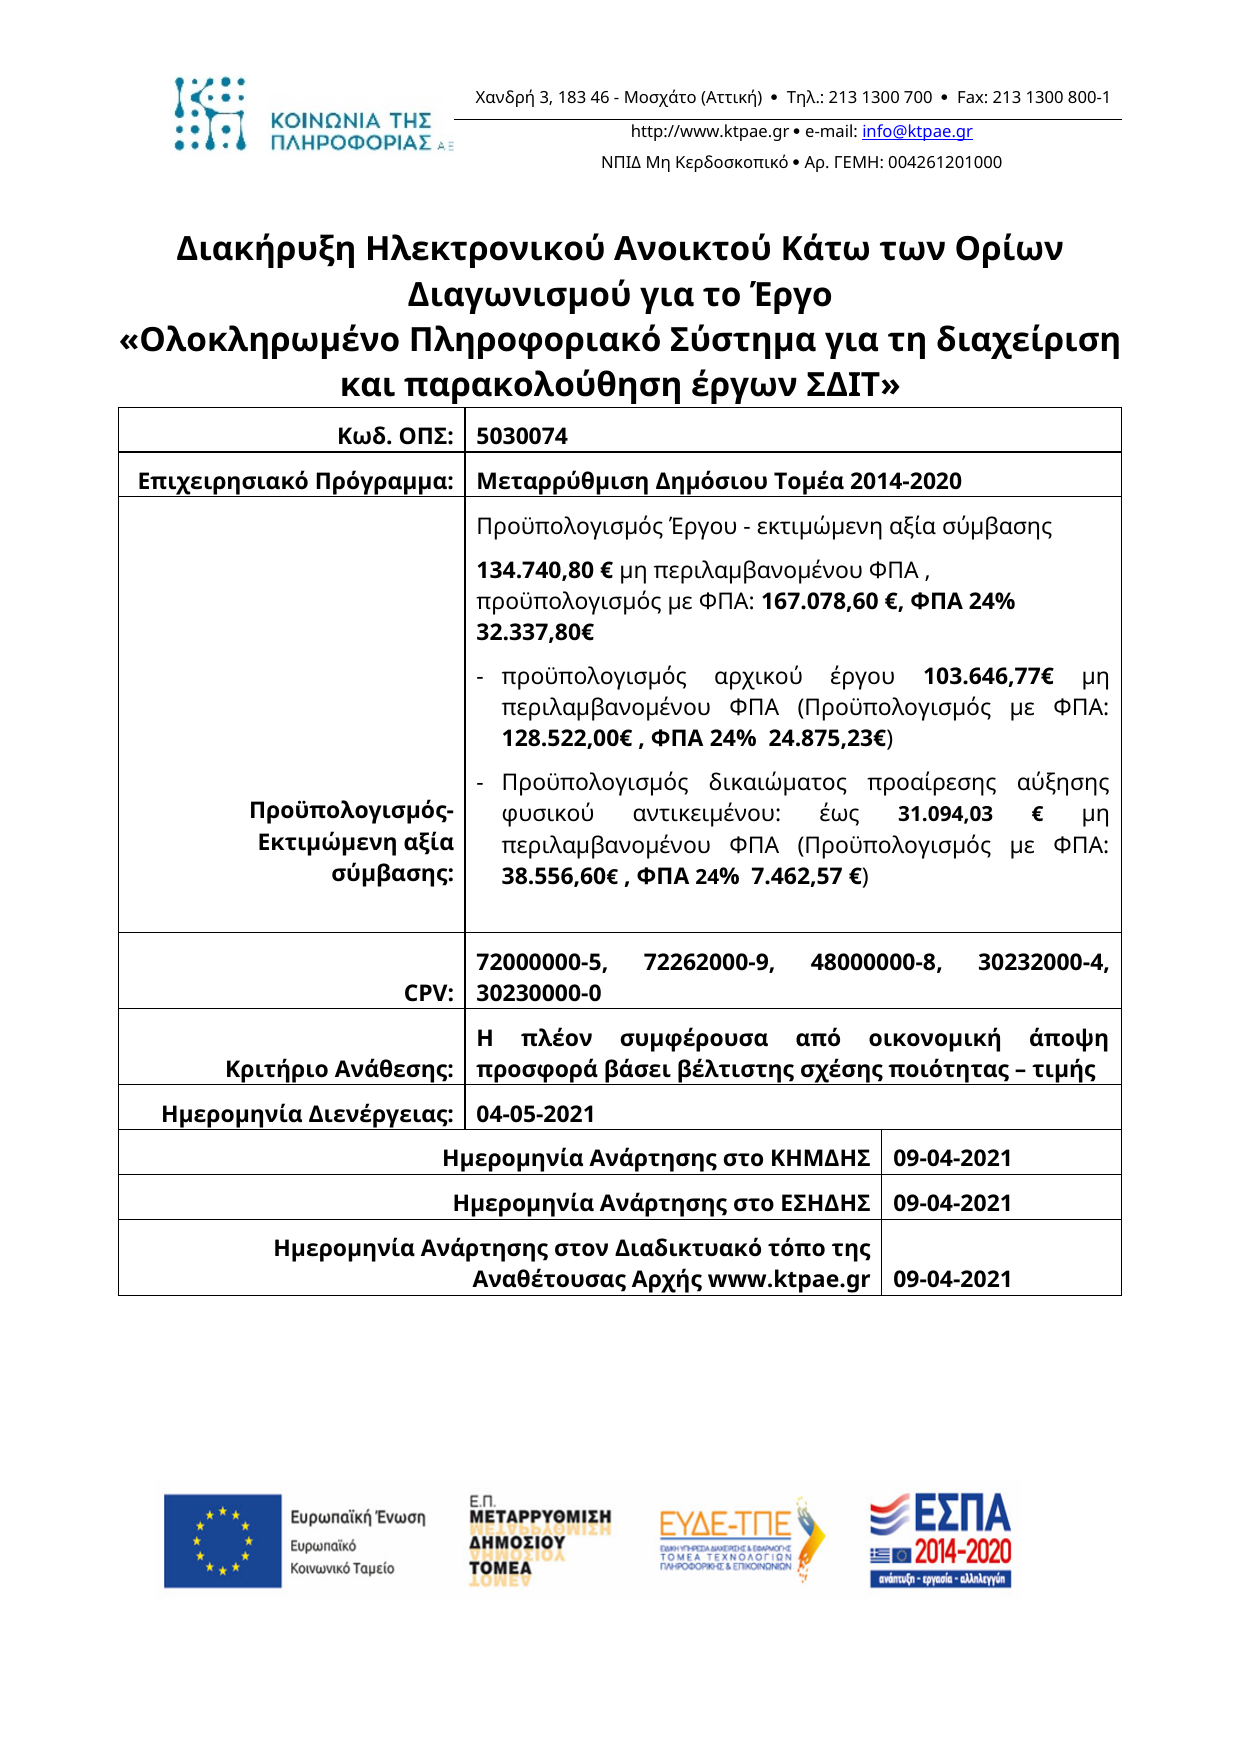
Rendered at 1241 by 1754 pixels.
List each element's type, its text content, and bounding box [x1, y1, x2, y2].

table_cell Προϋπολογισμός-Εκτιμώμενη αξία σύμβασης: [119, 497, 464, 932]
table_cell Ημερομηνία Διενέργειας: [119, 1085, 464, 1129]
table_header Κωδ. ΟΠΣ: [119, 408, 464, 451]
table_cell Ημερομηνία Ανάρτησης στο ΚΗΜΔΗΣ [119, 1130, 881, 1174]
picture [155, 1480, 1021, 1601]
text «Ολοκληρωμένο Πληροφοριακό Σύστημα για τη διαχείριση και παρακολούθηση έργων ΣΔΙΤ» [118, 316, 1122, 407]
table_cell Ημερομηνία Ανάρτησης στον Διαδικτυακό τόπο της Αναθέτουσας Αρχής www.ktpae.gr [119, 1220, 881, 1294]
table_cell 09-04-2021 [882, 1175, 1121, 1218]
table_cell Μεταρρύθμιση Δημόσιου Τομέα 2014-2020 [466, 453, 1121, 496]
text Διακήρυξη Ηλεκτρονικού Ανοικτού Κάτω των Ορίων Διαγωνισμού για το Έργο [118, 225, 1122, 316]
table_cell Ημερομηνία Ανάρτησης στο ΕΣΗΔΗΣ [119, 1175, 881, 1218]
table_cell Η πλέον συμφέρουσα από οικονομική άποψη προσφορά βάσει βέλτιστης σχέσης ποιότητας – τιμής [466, 1009, 1121, 1084]
picture [169, 75, 454, 157]
table_cell 04-05-2021 [466, 1085, 1121, 1129]
table_cell CPV: [119, 933, 464, 1008]
table_cell 09-04-2021 [882, 1130, 1121, 1174]
table_cell Προϋπολογισμός Έργου - εκτιμώμενη αξία σύμβασης 134.740,80 € μη περιλαμβανομένου ΦΠΑ , προϋπολογισμός με ΦΠΑ: 167.078,60 €, ΦΠΑ 24% 32.337,80€ προϋπολογισμός αρχικού έργου 103.646,77€ μη περιλαμβανομένου ΦΠΑ (Προϋπολογισμός με ΦΠΑ: 128.522,00€ , ΦΠΑ 24% 24.875,23€) Προϋπολογισμός δικαιώματος προαίρεσης αύξησης φυσικού αντικειμένου: έως 31.094,03 € μη περιλαμβανομένου ΦΠΑ (Προϋπολογισμός με ΦΠΑ: 38.556,60€ , ΦΠΑ 24% 7.462,57 €) [466, 497, 1121, 932]
table_cell 72000000-5, 72262000-9, 48000000-8, 30232000-4, 30230000-0 [466, 933, 1121, 1008]
table_cell 09-04-2021 [882, 1220, 1121, 1294]
table_cell Κριτήριο Ανάθεσης: [119, 1009, 464, 1084]
table_cell Επιχειρησιακό Πρόγραμμα: [119, 453, 464, 496]
table_header 5030074 [466, 408, 1121, 451]
